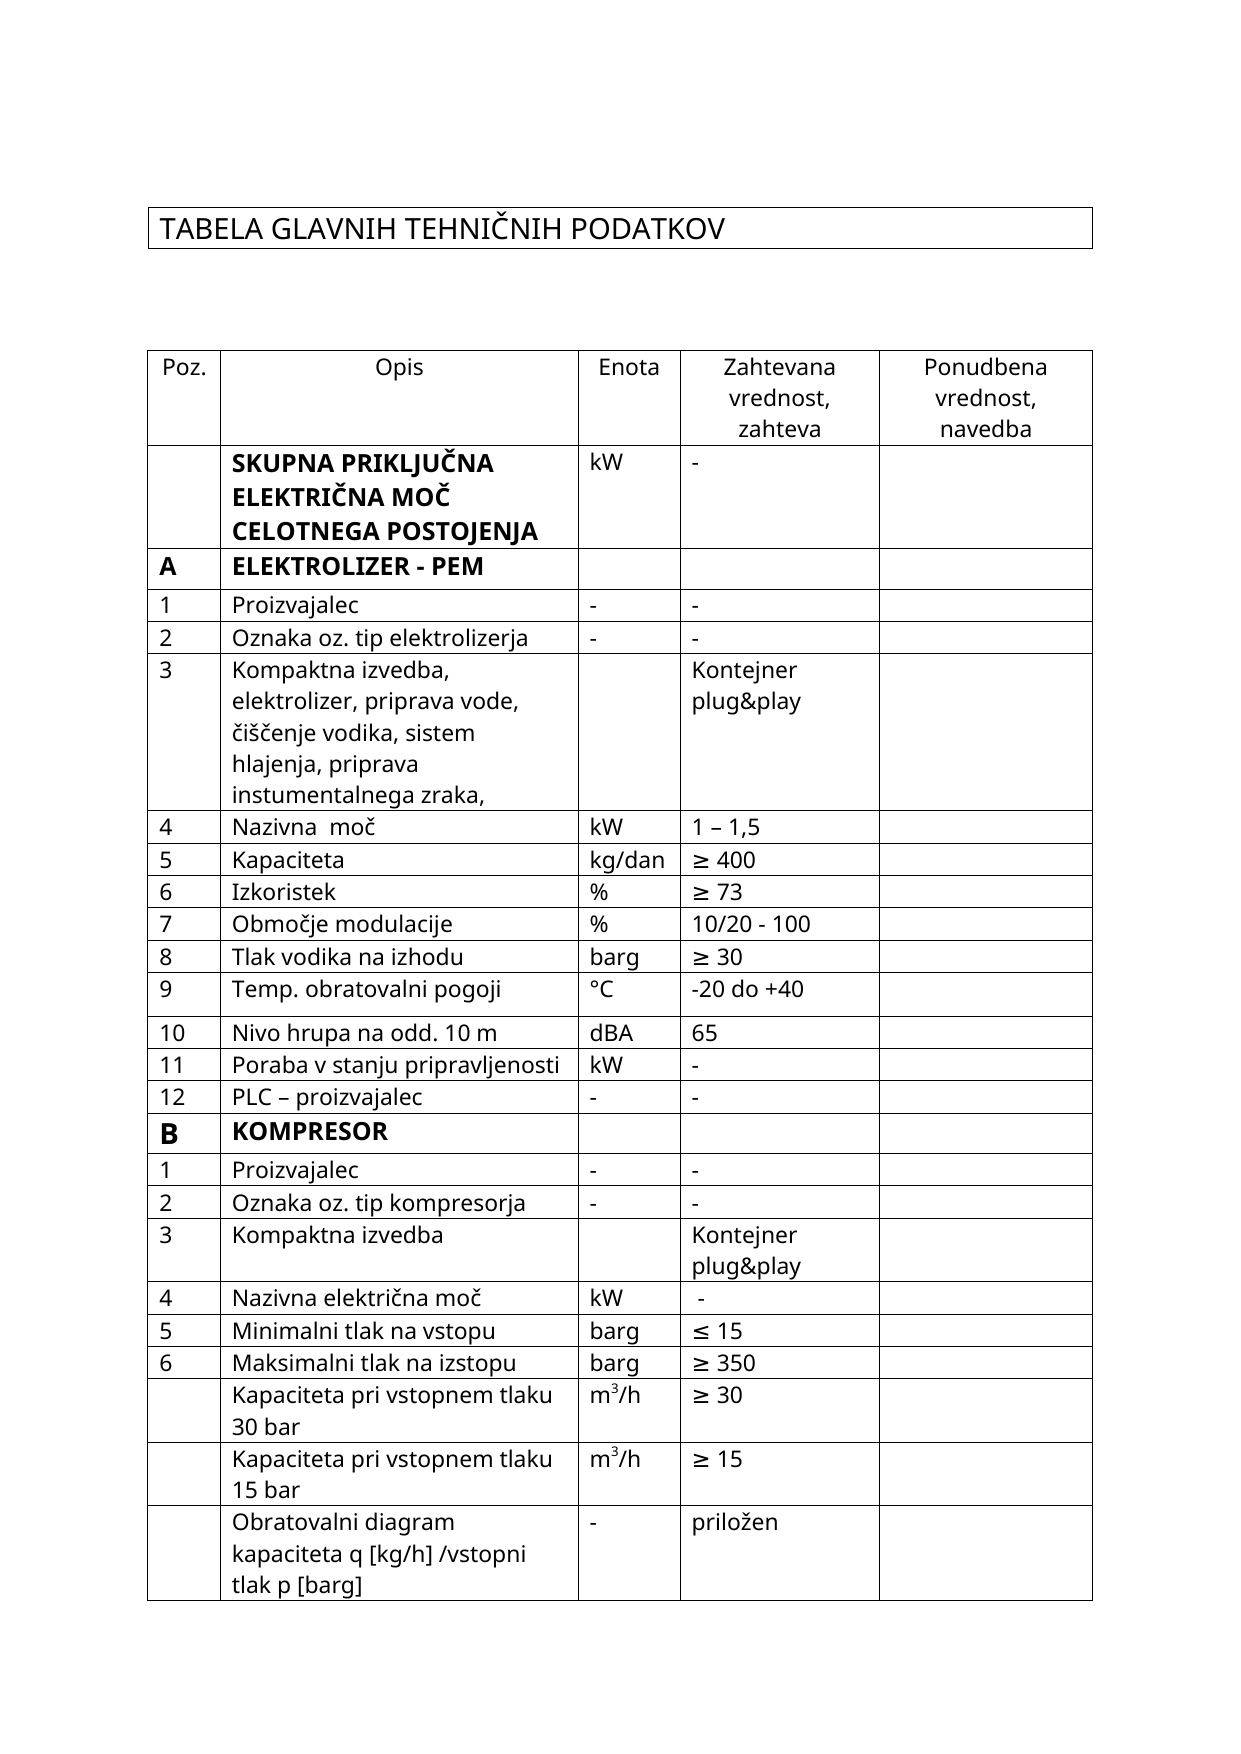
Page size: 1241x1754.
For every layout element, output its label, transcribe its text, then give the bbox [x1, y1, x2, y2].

table_cell Tlak vodika na izhodu [221, 941, 578, 972]
table_cell [880, 1081, 1092, 1112]
table_cell m3/h [579, 1379, 680, 1442]
table_cell Poraba v stanju pripravljenosti [221, 1049, 578, 1080]
table_cell [880, 654, 1092, 810]
table_cell 12 [148, 1081, 220, 1112]
table_cell - [579, 1186, 680, 1218]
table_cell [880, 1049, 1092, 1080]
table_cell - [681, 446, 879, 548]
table_header Opis [221, 351, 578, 444]
table_cell - [579, 1506, 680, 1600]
table_cell [880, 844, 1092, 875]
table_cell 3 [148, 654, 220, 810]
table_cell kW [579, 446, 680, 548]
table_cell ≥ 15 [681, 1443, 879, 1505]
table_cell - [681, 1081, 879, 1112]
table_cell [880, 1506, 1092, 1600]
table_cell [880, 1219, 1092, 1281]
table_cell [681, 1114, 879, 1153]
table_cell [880, 876, 1092, 907]
table_cell Območje modulacije [221, 908, 578, 939]
table_cell Kompaktna izvedba, elektrolizer, priprava vode, čiščenje vodika, sistem hlajenja, priprava instumentalnega zraka, [221, 654, 578, 810]
table_cell [880, 446, 1092, 548]
table_cell Nazivna električna moč [221, 1282, 578, 1313]
table_cell [880, 1443, 1092, 1505]
table_cell % [579, 908, 680, 939]
table_cell Kapaciteta pri vstopnem tlaku 30 bar [221, 1379, 578, 1442]
table_cell ≥ 400 [681, 844, 879, 875]
table_cell °C [579, 973, 680, 1016]
table_cell [148, 1506, 220, 1600]
table_cell 9 [148, 973, 220, 1016]
table_cell Minimalni tlak na vstopu [221, 1315, 578, 1346]
table_cell kW [579, 1049, 680, 1080]
table_cell [880, 1315, 1092, 1346]
table_cell Proizvajalec [221, 590, 578, 621]
table_cell [681, 549, 879, 588]
table_cell 5 [148, 1315, 220, 1346]
table_cell 1 [148, 1154, 220, 1185]
table_cell 65 [681, 1017, 879, 1048]
table_cell kg/dan [579, 844, 680, 875]
table_cell kW [579, 1282, 680, 1313]
table_cell [880, 908, 1092, 939]
table_cell barg [579, 1347, 680, 1378]
table_cell - [681, 1282, 879, 1313]
table_cell priložen [681, 1506, 879, 1600]
table_cell barg [579, 1315, 680, 1346]
table_cell barg [579, 941, 680, 972]
table_cell 3 [148, 1219, 220, 1281]
table_cell - [579, 590, 680, 621]
table_cell - [579, 622, 680, 653]
table_cell 1 – 1,5 [681, 811, 879, 843]
table_cell - [681, 1154, 879, 1185]
table_cell - [681, 1186, 879, 1218]
table_cell kW [579, 811, 680, 843]
table_cell [148, 1443, 220, 1505]
table_cell 5 [148, 844, 220, 875]
table_cell 7 [148, 908, 220, 939]
table_cell Temp. obratovalni pogoji [221, 973, 578, 1016]
table_cell 10/20 - 100 [681, 908, 879, 939]
table_cell ≥ 30 [681, 941, 879, 972]
table_cell [880, 1282, 1092, 1313]
table_cell - [681, 590, 879, 621]
table_cell 11 [148, 1049, 220, 1080]
table_header Poz. [148, 351, 220, 444]
table_cell PLC – proizvajalec [221, 1081, 578, 1112]
table_cell Kontejner plug&play [681, 654, 879, 810]
table_cell Kompaktna izvedba [221, 1219, 578, 1281]
table_cell [880, 811, 1092, 843]
table_cell 6 [148, 876, 220, 907]
table_cell dBA [579, 1017, 680, 1048]
table_cell ≥ 73 [681, 876, 879, 907]
table_header Ponudbena vrednost, navedba [880, 351, 1092, 444]
table_cell Maksimalni tlak na izstopu [221, 1347, 578, 1378]
table_cell m3/h [579, 1443, 680, 1505]
table_cell [880, 1154, 1092, 1185]
table_cell [880, 590, 1092, 621]
table_cell Nivo hrupa na odd. 10 m [221, 1017, 578, 1048]
table_header TABELA GLAVNIH TEHNIČNIH PODATKOV [149, 208, 1092, 248]
table_cell ≥ 350 [681, 1347, 879, 1378]
table_cell Izkoristek [221, 876, 578, 907]
table_cell [579, 1219, 680, 1281]
table_cell - [579, 1081, 680, 1112]
table_cell 10 [148, 1017, 220, 1048]
table_cell 1 [148, 590, 220, 621]
table_cell [880, 941, 1092, 972]
table_cell [579, 654, 680, 810]
table_cell % [579, 876, 680, 907]
table_cell [880, 1186, 1092, 1218]
table_cell Nazivna moč [221, 811, 578, 843]
table_cell Kontejner plug&play [681, 1219, 879, 1281]
table_cell B [148, 1114, 220, 1153]
table_cell Oznaka oz. tip elektrolizerja [221, 622, 578, 653]
table_cell ≥ 30 [681, 1379, 879, 1442]
table_cell ≤ 15 [681, 1315, 879, 1346]
table_cell [880, 1017, 1092, 1048]
table_cell Kapaciteta [221, 844, 578, 875]
table_cell [579, 1114, 680, 1153]
table_cell - [681, 622, 879, 653]
table_header Enota [579, 351, 680, 444]
table_cell - [681, 1049, 879, 1080]
table_cell [880, 549, 1092, 588]
table_cell Proizvajalec [221, 1154, 578, 1185]
table_cell ELEKTROLIZER - PEM [221, 549, 578, 588]
table_cell Obratovalni diagram kapaciteta q [kg/h] /vstopni tlak p [barg] [221, 1506, 578, 1600]
table_cell [880, 1347, 1092, 1378]
table_cell 2 [148, 1186, 220, 1218]
table_cell SKUPNA PRIKLJUČNA ELEKTRIČNA MOČ CELOTNEGA POSTOJENJA [221, 446, 578, 548]
table_cell 6 [148, 1347, 220, 1378]
table_cell [148, 1379, 220, 1442]
table_cell KOMPRESOR [221, 1114, 578, 1153]
table_cell Oznaka oz. tip kompresorja [221, 1186, 578, 1218]
table_cell 4 [148, 1282, 220, 1313]
table_cell [579, 549, 680, 588]
table_cell [880, 622, 1092, 653]
table_header Zahtevana vrednost, zahteva [681, 351, 879, 444]
table_cell 2 [148, 622, 220, 653]
table_cell [880, 1379, 1092, 1442]
table_cell A [148, 549, 220, 588]
table_cell [880, 973, 1092, 1016]
table_cell [148, 446, 220, 548]
table_cell 8 [148, 941, 220, 972]
table_cell Kapaciteta pri vstopnem tlaku 15 bar [221, 1443, 578, 1505]
table_cell [880, 1114, 1092, 1153]
table_cell - [579, 1154, 680, 1185]
table_cell 4 [148, 811, 220, 843]
table_cell -20 do +40 [681, 973, 879, 1016]
